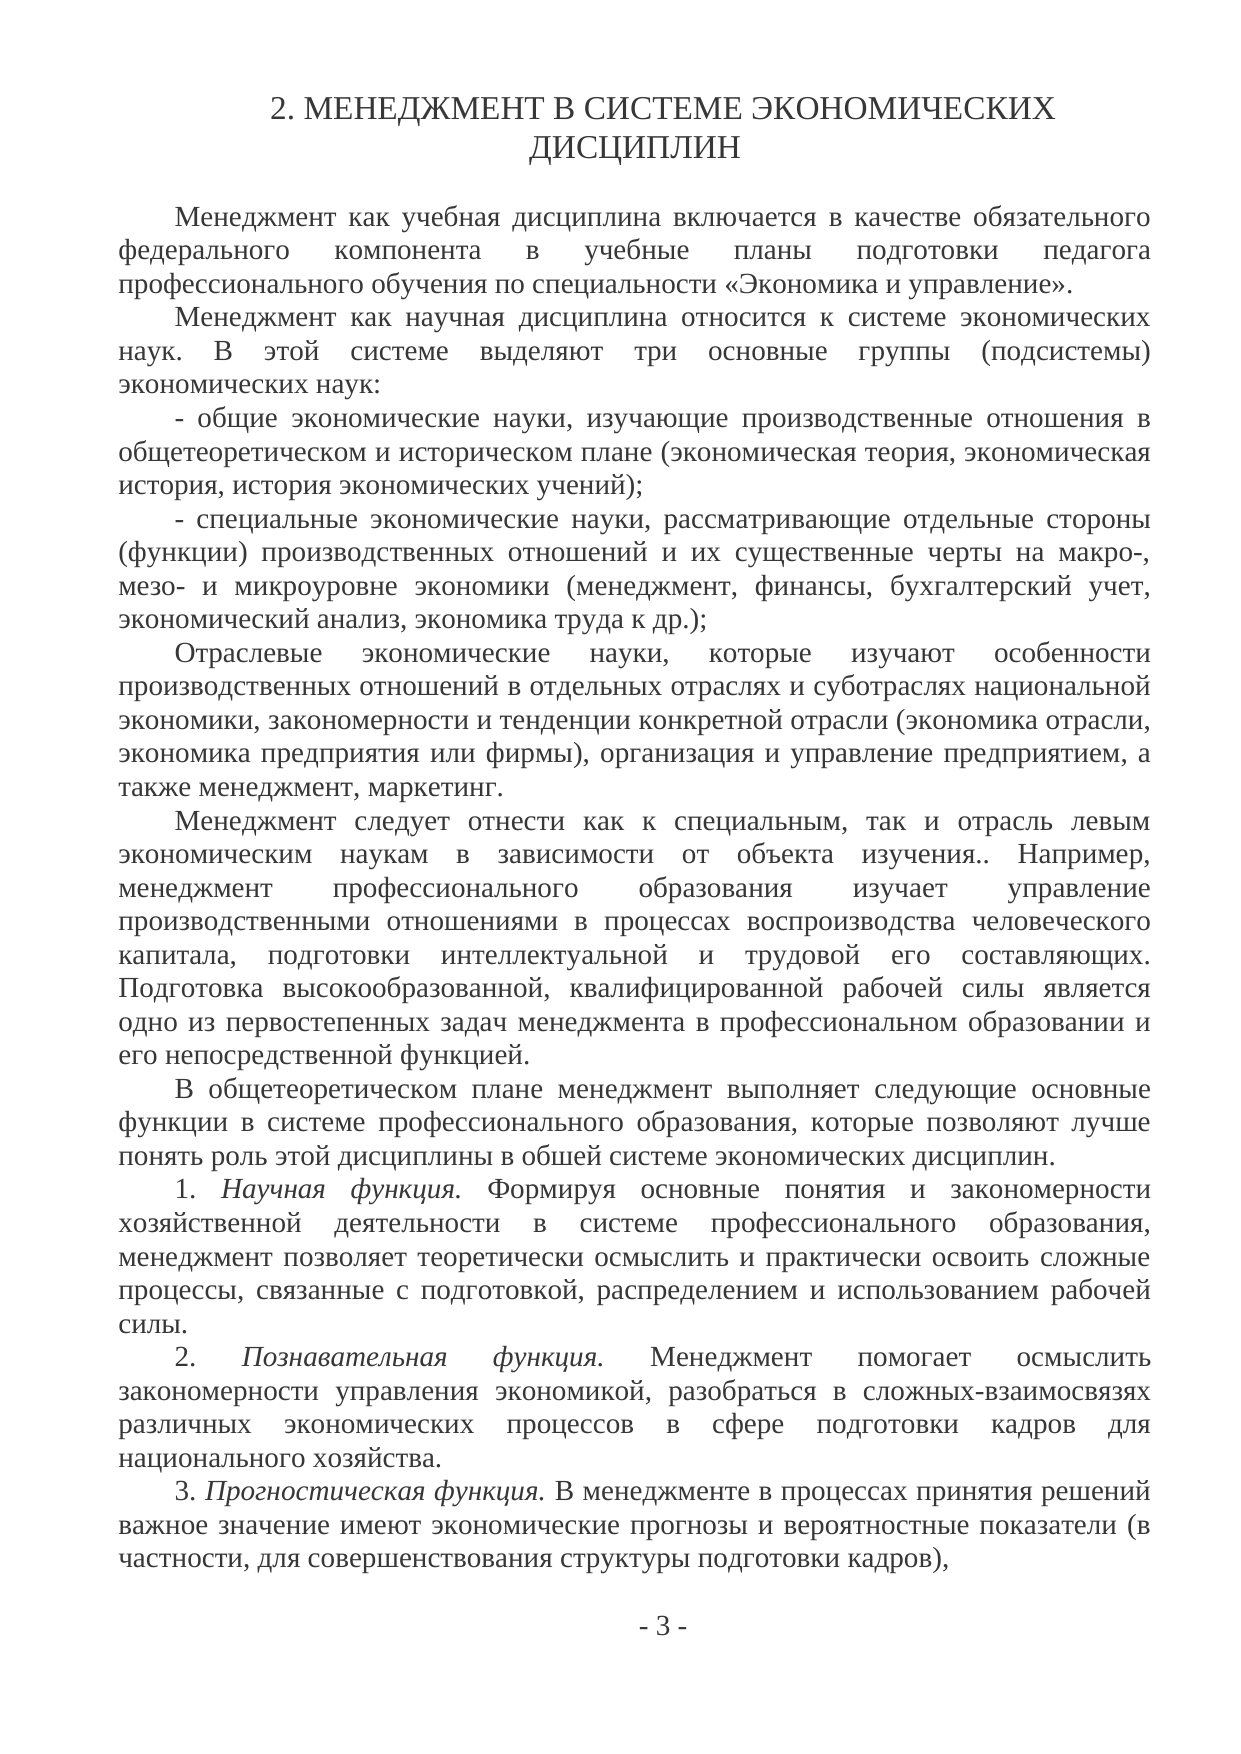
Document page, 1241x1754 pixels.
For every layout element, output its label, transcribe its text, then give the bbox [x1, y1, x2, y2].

text - специальные экономические науки, рассматривающие отдельные стороны (функции) производственных отношений и их существенные черты на макро-, мезо- и микроуровне экономики (менеджмент, финансы, бухгалтерский учет, экономический анализ, экономика труда к др.); [118, 501, 1152, 635]
text 2. Познавательная функция. Менеджмент помогает осмыслить закономерности управления экономикой, разобраться в сложных-взаимосвязях различных экономических процессов в сфере подготовки кадров для национального хозяйства. [118, 1339, 1152, 1473]
text 1. Научная функция. Формируя основные понятия и закономерности хозяйственной деятельности в системе профессионального образования, менеджмент позволяет теоретически осмыслить и практически освоить сложные процессы, связанные с подготовкой, распределением и использованием рабочей силы. [118, 1172, 1152, 1339]
text Менеджмент как научная дисциплина относится к системе экономических наук. В этой системе выделяют три основные группы (подсистемы) экономических наук: [118, 299, 1152, 400]
text - 3 - [118, 1608, 1152, 1641]
text Отраслевые экономические науки, которые изучают особенности производственных отношений в отдельных отраслях и суботраслях национальной экономики, закономерности и тенденции конкретной отрасли (экономика отрасли, экономика предприятия или фирмы), организация и управление предприятием, а также менеджмент, маркетинг. [118, 635, 1152, 803]
text Менеджмент следует отнести как к специальным, так и отрасль левым экономическим наукам в зависимости от объекта изучения.. Например, менеджмент профессионального образования изучает управление производственными отношениями в процессах воспроизводства человеческого капитала, подготовки интеллектуальной и трудовой его составляющих. Подготовка высокообразованной, квалифицированной рабочей силы является одно из первостепенных задач менеджмента в профессиональном образовании и его непосредственной функцией. [118, 803, 1152, 1071]
text 3. Прогностическая функция. В менеджменте в процессах принятия решений важное значение имеют экономические прогнозы и вероятностные показатели (в частности, для совершенствования структуры подготовки кадров), [118, 1473, 1152, 1574]
text В общетеоретическом плане менеджмент выполняет следующие основные функции в системе профессионального образования, которые позволяют лучше понять роль этой дисциплины в обшей системе экономических дисциплин. [118, 1071, 1152, 1172]
text Менеджмент как учебная дисциплина включается в качестве обязательного федерального компонента в учебные планы подготовки педагога профессионального обучения по специальности «Экономика и управление». [118, 199, 1152, 299]
text - общие экономические науки, изучающие производственные отношения в общетеоретическом и историческом плане (экономическая теория, экономическая история, история экономических учений); [118, 400, 1152, 501]
text 2. МЕНЕДЖМЕНТ В СИСТЕМЕ ЭКОНОМИЧЕСКИХ ДИСЦИПЛИН [118, 89, 1152, 165]
